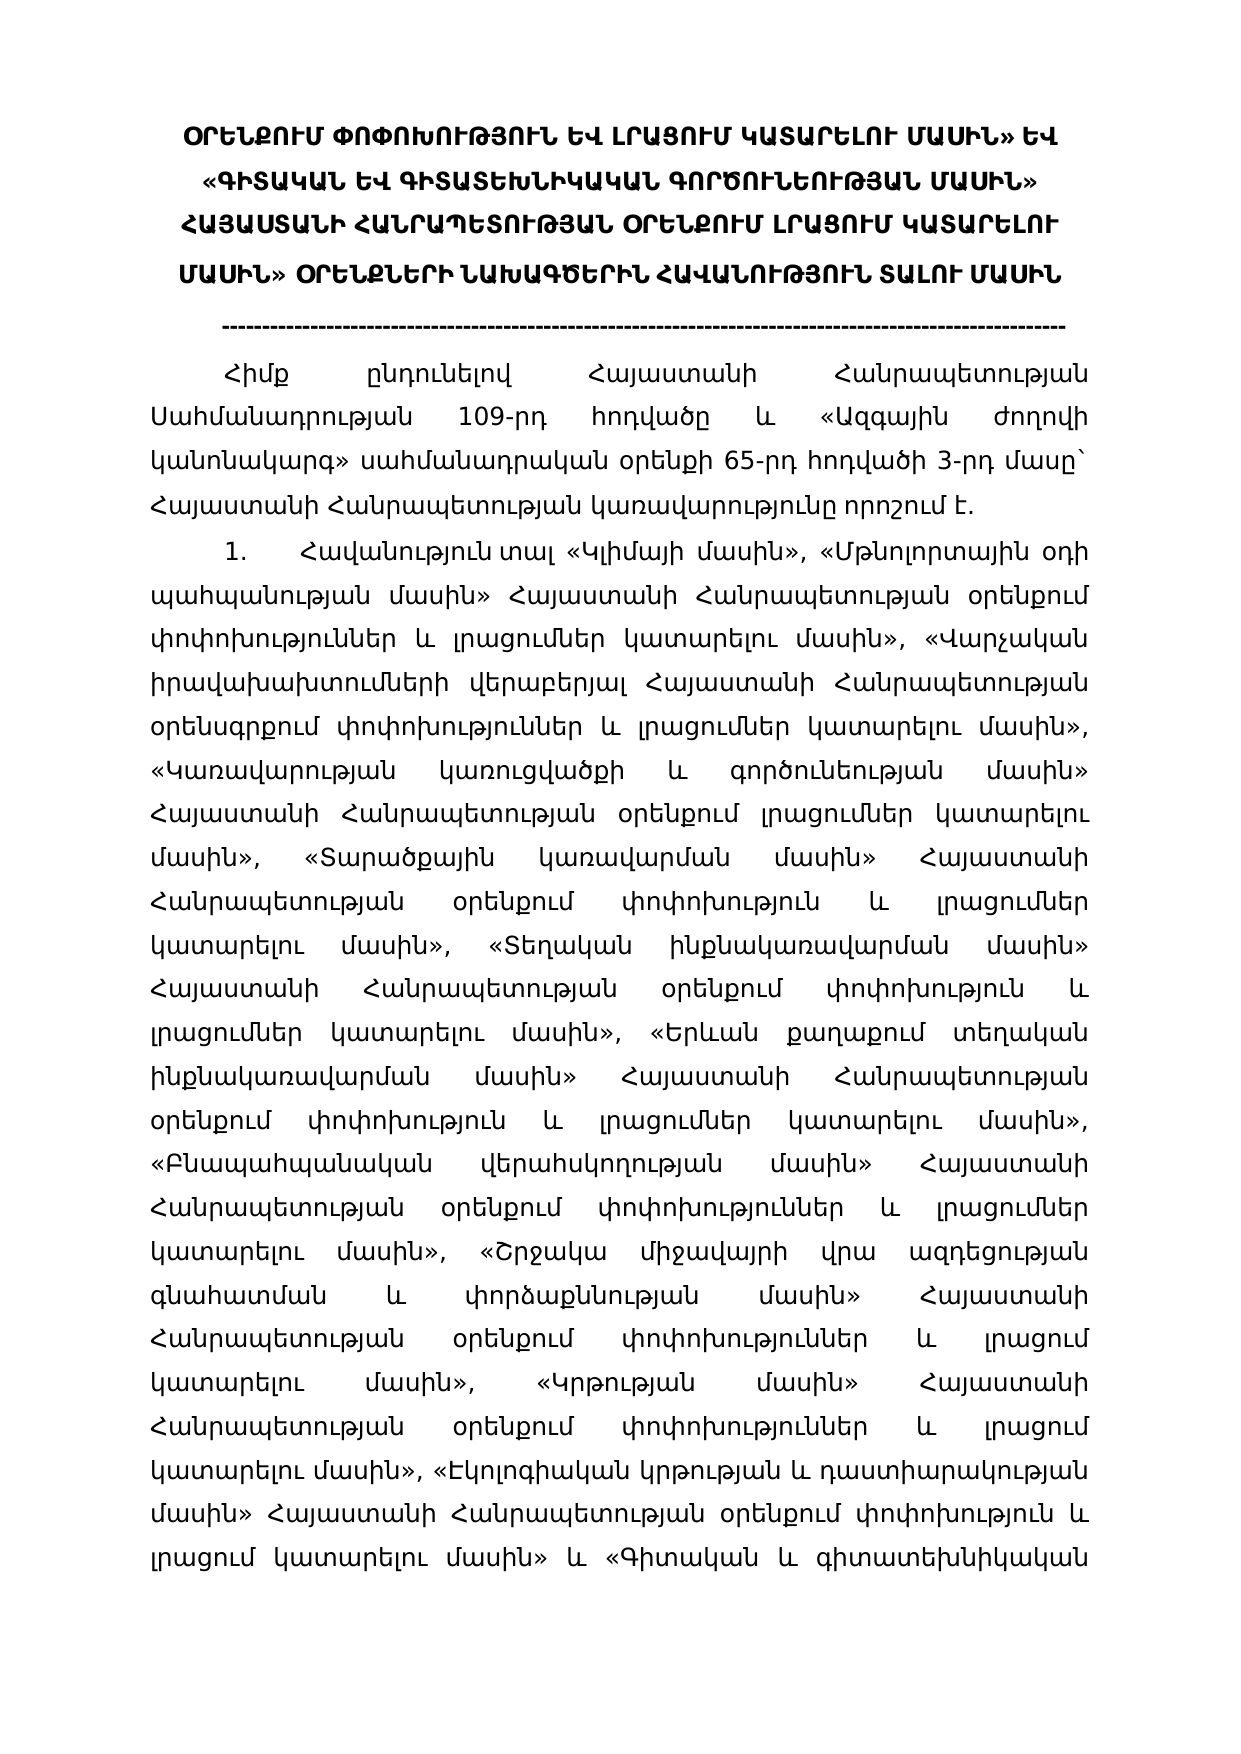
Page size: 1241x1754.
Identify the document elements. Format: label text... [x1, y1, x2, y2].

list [150, 536, 1090, 1572]
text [150, 118, 1090, 291]
text Հիմք ընդունելով Հայաստանի Հանրապետության Սահմանադրության 109-րդ հոդվածը և «Ազգային ժողովի կանոնակարգ» սահմանադրական օրենքի 65-րդ հոդվածի 3-րդ մասը` Հայաստանի Հանրապետության կառավարությունը որոշում է. [150, 359, 1090, 521]
text --------------------------------------------------------------------------------------------------------- [150, 308, 1090, 342]
